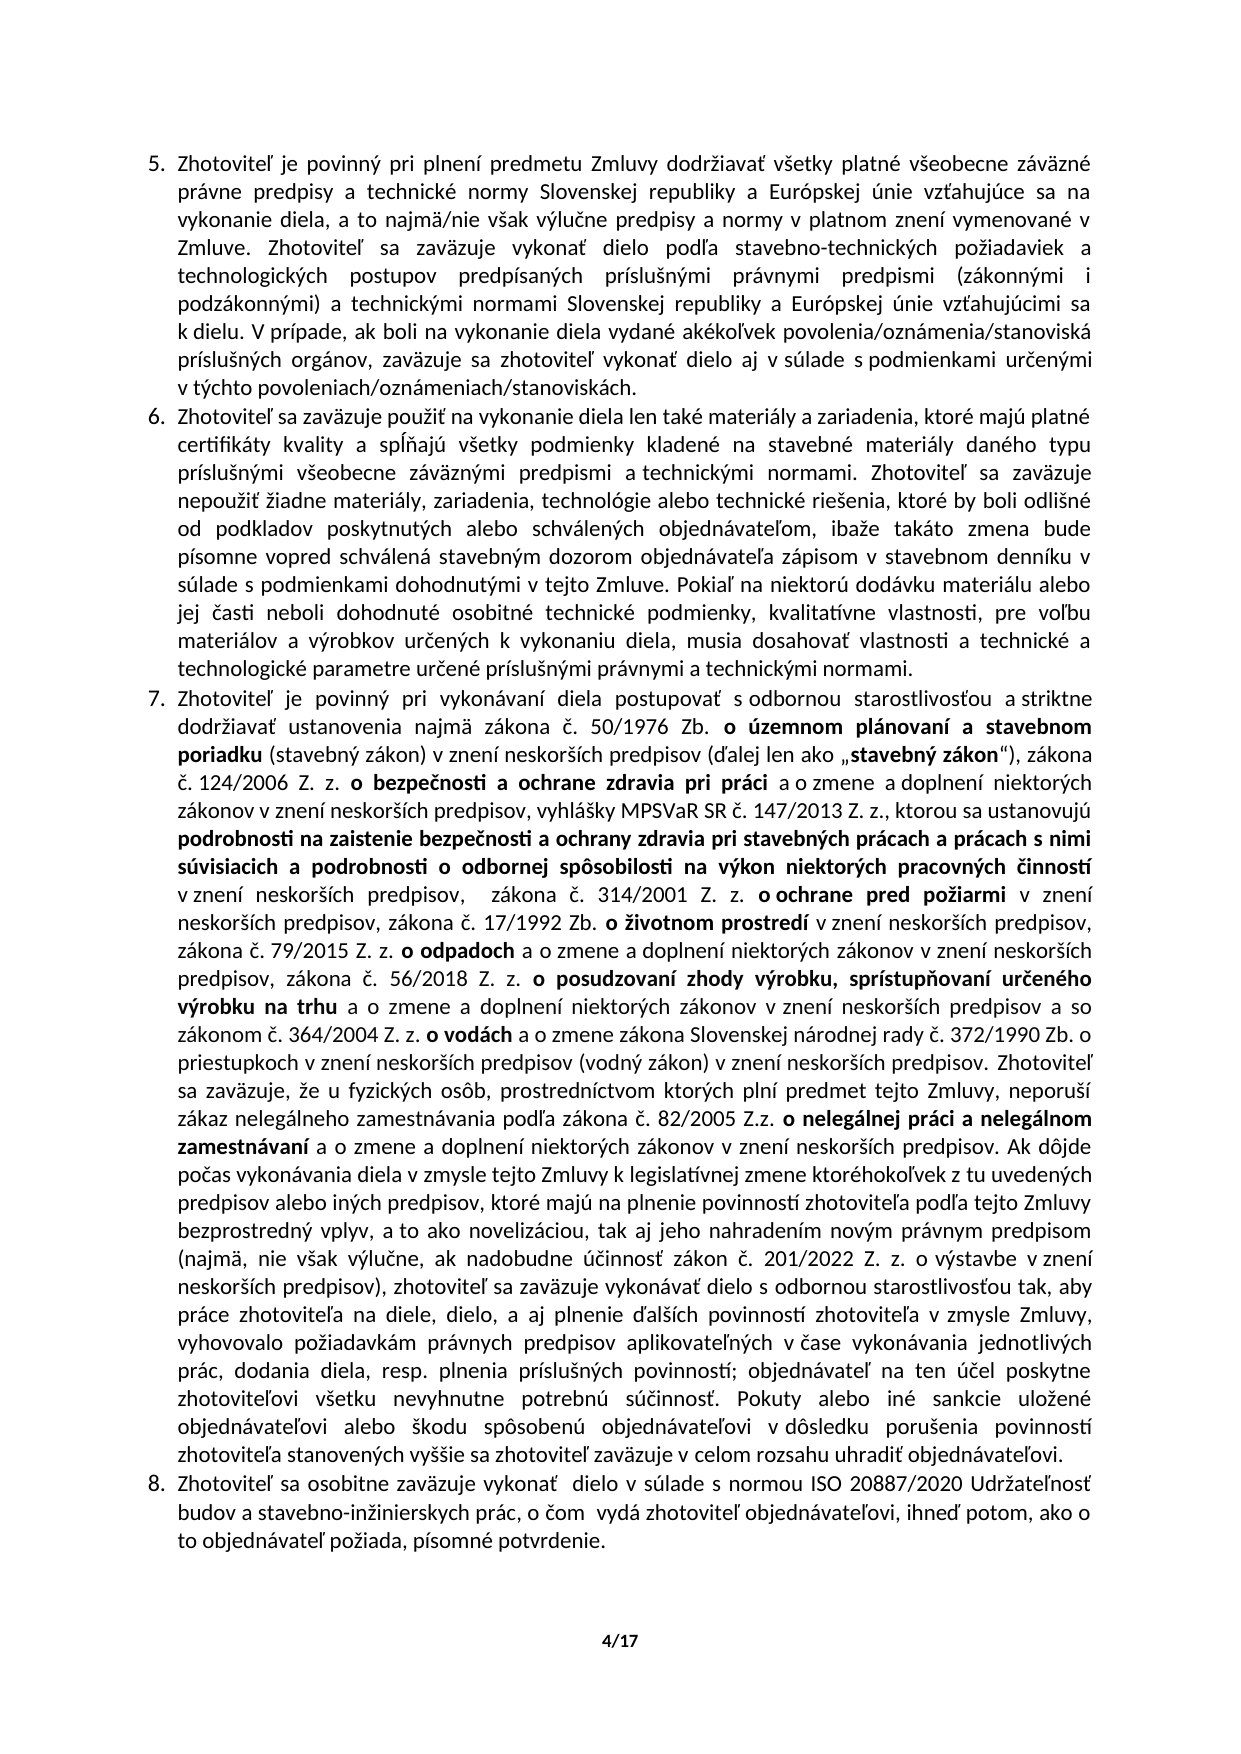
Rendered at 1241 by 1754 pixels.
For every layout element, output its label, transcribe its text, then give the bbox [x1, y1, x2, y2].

list Zhotoviteľ sa zaväzuje použiť na vykonanie diela len také materiály a zariadenia, ktoré majú platné certifikáty kvality a spĺňajú všetky podmienky kladené na stavebné materiály daného typu príslušnými všeobecne záväznými predpismi a technickými normami. Zhotoviteľ sa zaväzuje nepoužiť žiadne materiály, zariadenia, technológie alebo technické riešenia, ktoré by boli odlišné od podkladov poskytnutých alebo schválených objednávateľom, ibaže takáto zmena bude písomne vopred schválená stavebným dozorom objednávateľa zápisom v stavebnom denníku v súlade s podmienkami dohodnutými v tejto Zmluve. Pokiaľ na niektorú dodávku materiálu alebo jej časti neboli dohodnuté osobitné technické podmienky, kvalitatívne vlastnosti, pre voľbu materiálov a výrobkov určených k vykonaniu diela, musia dosahovať vlastnosti a technické a technologické parametre určené príslušnými právnymi a technickými normami. [148, 401, 1092, 683]
list Zhotoviteľ je povinný pri plnení predmetu Zmluvy dodržiavať všetky platné všeobecne záväzné právne predpisy a technické normy Slovenskej republiky a Európskej únie vzťahujúce sa na vykonanie diela, a to najmä/nie však výlučne predpisy a normy v platnom znení vymenované v Zmluve. Zhotoviteľ sa zaväzuje vykonať dielo podľa stavebno-technických požiadaviek a technologických postupov predpísaných príslušnými právnymi predpismi (zákonnými i podzákonnými) a technickými normami Slovenskej republiky a Európskej únie vzťahujúcimi sa k dielu. V prípade, ak boli na vykonanie diela vydané akékoľvek povolenia/oznámenia/stanoviská príslušných orgánov, zaväzuje sa zhotoviteľ vykonať dielo aj v súlade s podmienkami určenými v týchto povoleniach/oznámeniach/stanoviskách. [148, 148, 1092, 401]
list Zhotoviteľ je povinný pri vykonávaní diela postupovať s odbornou starostlivosťou a striktne dodržiavať ustanovenia najmä zákona č. 50/1976 Zb. o územnom plánovaní a stavebnom poriadku (stavebný zákon) v znení neskorších predpisov (ďalej len ako „stavebný zákon“), zákona č. 124/2006 Z. z. o bezpečnosti a ochrane zdravia pri práci a o zmene a doplnení niektorých zákonov v znení neskorších predpisov, vyhlášky MPSVaR SR č. 147/2013 Z. z., ktorou sa ustanovujú podrobnosti na zaistenie bezpečnosti a ochrany zdravia pri stavebných prácach a prácach s nimi súvisiacich a podrobnosti o odbornej spôsobilosti na výkon niektorých pracovných činností v znení neskorších predpisov, zákona č. 314/2001 Z. z. o ochrane pred požiarmi v znení neskorších predpisov, zákona č. 17/1992 Zb. o životnom prostredí v znení neskorších predpisov, zákona č. 79/2015 Z. z. o odpadoch a o zmene a doplnení niektorých zákonov v znení neskorších predpisov, zákona č. 56/2018 Z. z. o posudzovaní zhody výrobku, sprístupňovaní určeného výrobku na trhu a o zmene a doplnení niektorých zákonov v znení neskorších predpisov a so zákonom č. 364/2004 Z. z. o vodách a o zmene zákona Slovenskej národnej rady č. 372/1990 Zb. o priestupkoch v znení neskorších predpisov (vodný zákon) v znení neskorších predpisov. Zhotoviteľ sa zaväzuje, že u fyzických osôb, prostredníctvom ktorých plní predmet tejto Zmluvy, neporuší zákaz nelegálneho zamestnávania podľa zákona č. 82/2005 Z.z. o nelegálnej práci a nelegálnom zamestnávaní a o zmene a doplnení niektorých zákonov v znení neskorších predpisov. Ak dôjde počas vykonávania diela v zmysle tejto Zmluvy k legislatívnej zmene ktoréhokoľvek z tu uvedených predpisov alebo iných predpisov, ktoré majú na plnenie povinností zhotoviteľa podľa tejto Zmluvy bezprostredný vplyv, a to ako novelizáciou, tak aj jeho nahradením novým právnym predpisom (najmä, nie však výlučne, ak nadobudne účinnosť zákon č. 201/2022 Z. z. o výstavbe v znení neskorších predpisov), zhotoviteľ sa zaväzuje vykonávať dielo s odbornou starostlivosťou tak, aby práce zhotoviteľa na diele, dielo, a aj plnenie ďalších povinností zhotoviteľa v zmysle Zmluvy, vyhovovalo požiadavkám právnych predpisov aplikovateľných v čase vykonávania jednotlivých prác, dodania diela, resp. plnenia príslušných povinností; objednávateľ na ten účel poskytne zhotoviteľovi všetku nevyhnutne potrebnú súčinnosť. Pokuty alebo iné sankcie uložené objednávateľovi alebo škodu spôsobenú objednávateľovi v dôsledku porušenia povinností zhotoviteľa stanovených vyššie sa zhotoviteľ zaväzuje v celom rozsahu uhradiť objednávateľovi. [148, 683, 1092, 1468]
list Zhotoviteľ sa osobitne zaväzuje vykonať dielo v súlade s normou ISO 20887/2020 Udržateľnosť budov a stavebno-inžinierskych prác, o čom vydá zhotoviteľ objednávateľovi, ihneď potom, ako o to objednávateľ požiada, písomné potvrdenie. [148, 1468, 1092, 1554]
